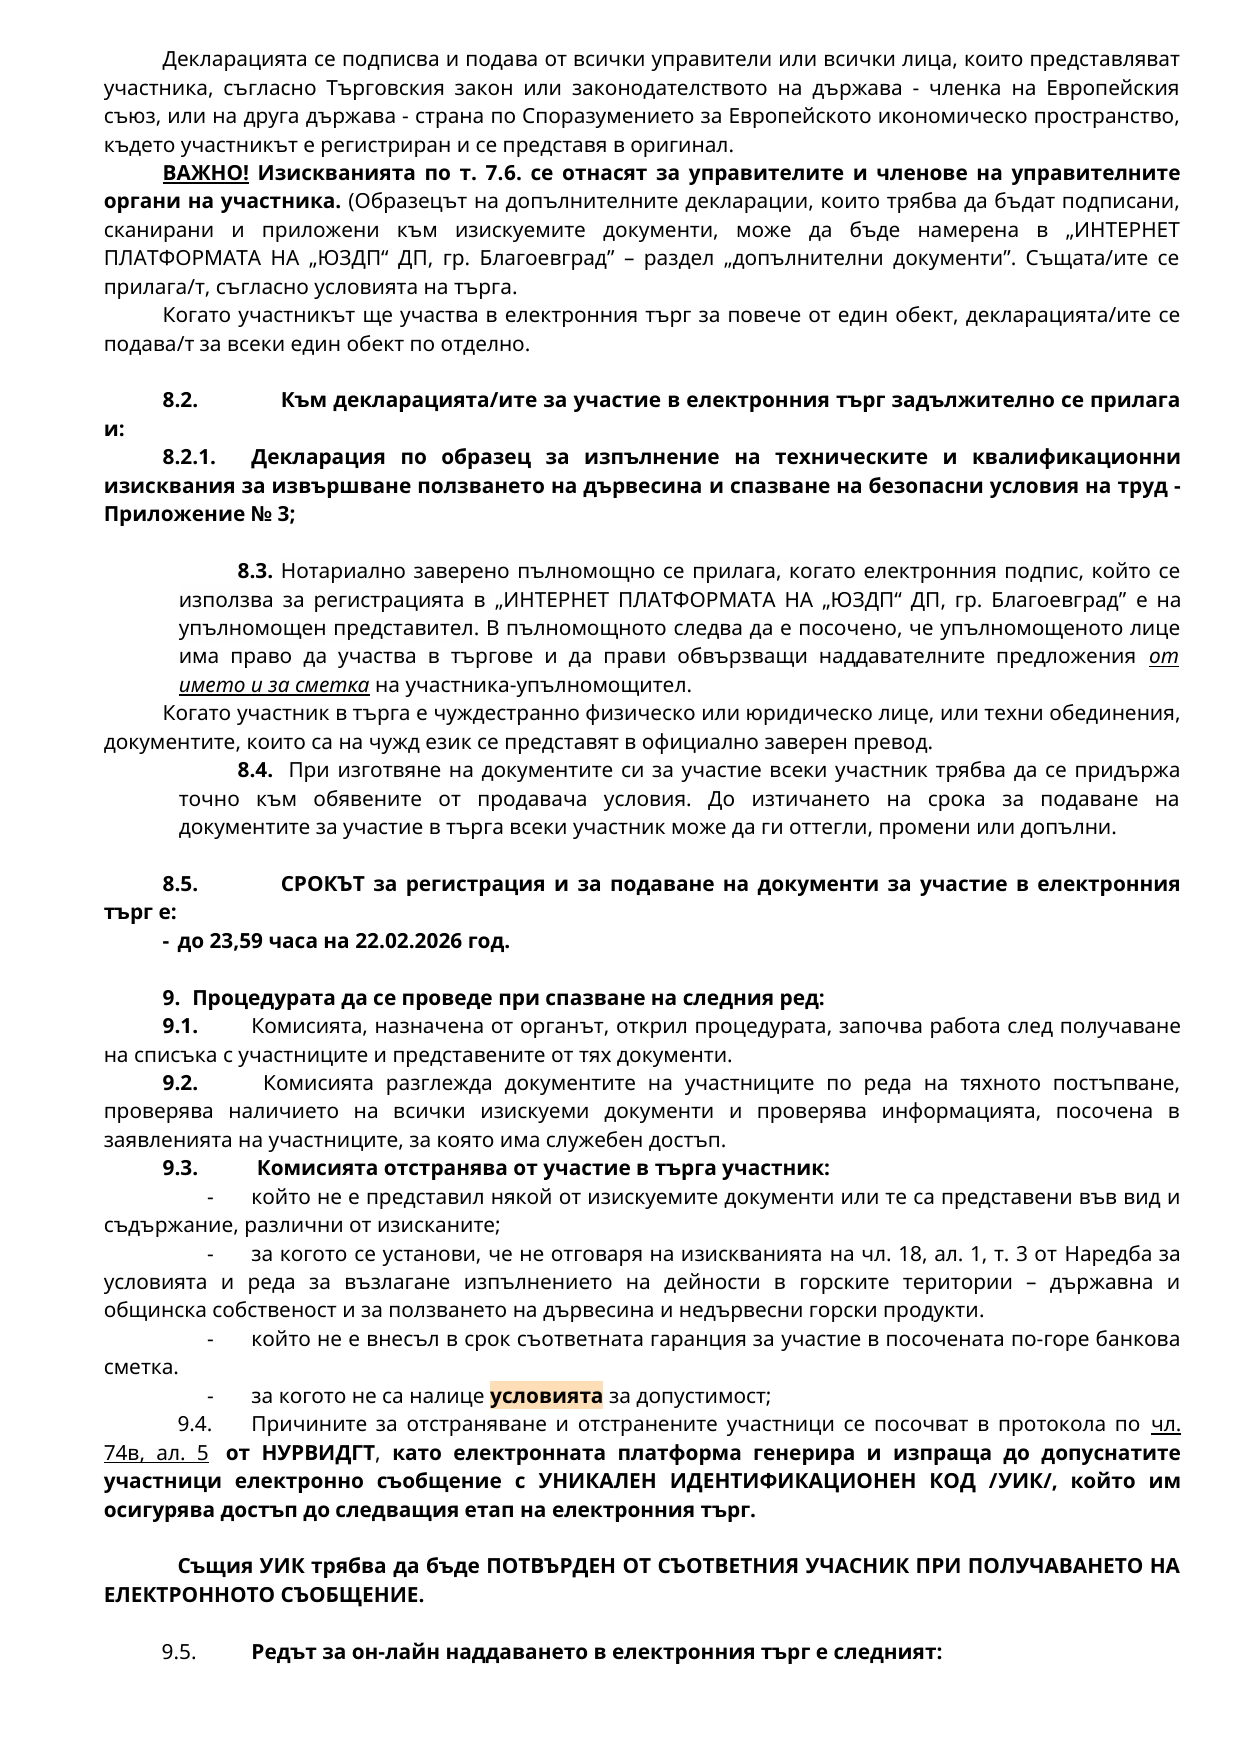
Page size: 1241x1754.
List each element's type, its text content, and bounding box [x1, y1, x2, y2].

list който не е внесъл в срок съответната гаранция за участие в посочената по-горе банкова сметка. [103, 1324, 1181, 1381]
list за когото се установи, че не отговаря на изискванията на чл. 18, ал. 1, т. 3 от Наредба за условията и реда за възлагане изпълнението на дейности в горските територии – държавна и общинска собственост и за ползването на дървесина и недървесни горски продукти. [103, 1239, 1181, 1324]
list който не е представил някой от изискуемите документи или те са представени във вид и съдържание, различни от изисканите; [103, 1182, 1181, 1239]
list до 23,59 часа на 22.02.2026 год. [103, 926, 1181, 954]
text Същия УИК трябва да бъде ПОТВЪРДЕН ОТ СЪОТВЕТНИЯ УЧАСНИК ПРИ ПОЛУЧАВАНЕТО НА ЕЛЕКТРОННОТО СЪОБЩЕНИЕ. [103, 1552, 1181, 1608]
list СРОКЪТ за регистрация и за подаване на документи за участие в електронния търг е: [103, 869, 1181, 926]
list Комисията разглежда документите на участниците по реда на тяхното постъпване, проверява наличието на всички изискуеми документи и проверява информацията, посочена в заявленията на участниците, за която има служебен достъп. [103, 1068, 1181, 1153]
list Редът за он-лайн наддаването в електронния търг е следният: [103, 1637, 1181, 1665]
list При изготвяне на документите си за участие всеки участник трябва да се придържа точно към обявените от продавача условия. До изтичането на срока за подаване на документите за участие в търга всеки участник може да ги оттегли, промени или допълни. [178, 755, 1181, 841]
text 8.2.1. Декларация по образец за изпълнение на техническите и квалификационни изисквания за извършване ползването на дървесина и спазване на безопасни условия на труд - Приложение № 3; [103, 442, 1181, 528]
list ВАЖНО! Изискванията по т. 7.6. се отнасят за управителите и членове на управителните органи на участника. (Образецът на допълнителните декларации, които трябва да бъдат подписани, сканирани и приложени към изискуемите документи, може да бъде намерена в „ИНТЕРНЕТ ПЛАТФОРМАТА НА „ЮЗДП“ ДП, гр. Благоевград” – раздел „допълнителни документи”. Същата/ите се прилага/т, съгласно условията на търга. [103, 158, 1181, 300]
list - за когото не са налице условията за допустимост; [103, 1381, 490, 1409]
list Нотариално заверено пълномощно се прилага, когато електронния подпис, който се използва за регистрацията в „ИНТЕРНЕТ ПЛАТФОРМАТА НА „ЮЗДП“ ДП, гр. Благоевград” е на упълномощен представител. В пълномощното следва да е посочено, че упълномощеното лице има право да участва в търгове и да прави обвързващи наддавателните предложения от името и за сметка на участника-упълномощител. [178, 585, 1181, 698]
text 9.4. Причините за отстраняване и отстранените участници се посочват в протокола по чл. 74в, ал. 5 от НУРВИДГТ, като електронната платформа генерира и изпраща до допуснатите участници електронно съобщение с УНИКАЛЕН ИДЕНТИФИКАЦИОНЕН КОД /УИК/, който им осигурява достъп до следващия етап на електронния търг. [103, 1409, 1181, 1523]
list Когато участникът ще участва в електронния търг за повече от един обект, декларацията/ите се подава/т за всеки един обект по отделно. [103, 300, 1181, 357]
list Процедурата да се проведе при спазване на следния ред: [103, 983, 1181, 1011]
list Декларацията се подписва и подава от всички управители или всички лица, които представляват участника, съгласно Търговския закон или законодателството на държава - членка на Европейския съюз, или на друга държава - страна по Споразумението за Европейското икономическо пространство, където участникът е регистриран и се представя в оригинал. [103, 44, 1181, 158]
list - за когото не са налице условията за допустимост; [603, 1381, 1181, 1409]
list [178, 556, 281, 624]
list Комисията отстранява от участие в търга участник: [103, 1153, 1181, 1182]
list Комисията, назначена от органът, открил процедурата, започва работа след получаване на списъка с участниците и представените от тях документи. [103, 1011, 1181, 1068]
list Когато участник в търга е чуждестранно физическо или юридическо лице, или техни обединения, документите, които са на чужд език се представят в официално заверен превод. [103, 698, 1181, 755]
list Към декларацията/ите за участие в електронния търг задължително се прилага и: [103, 386, 1181, 442]
